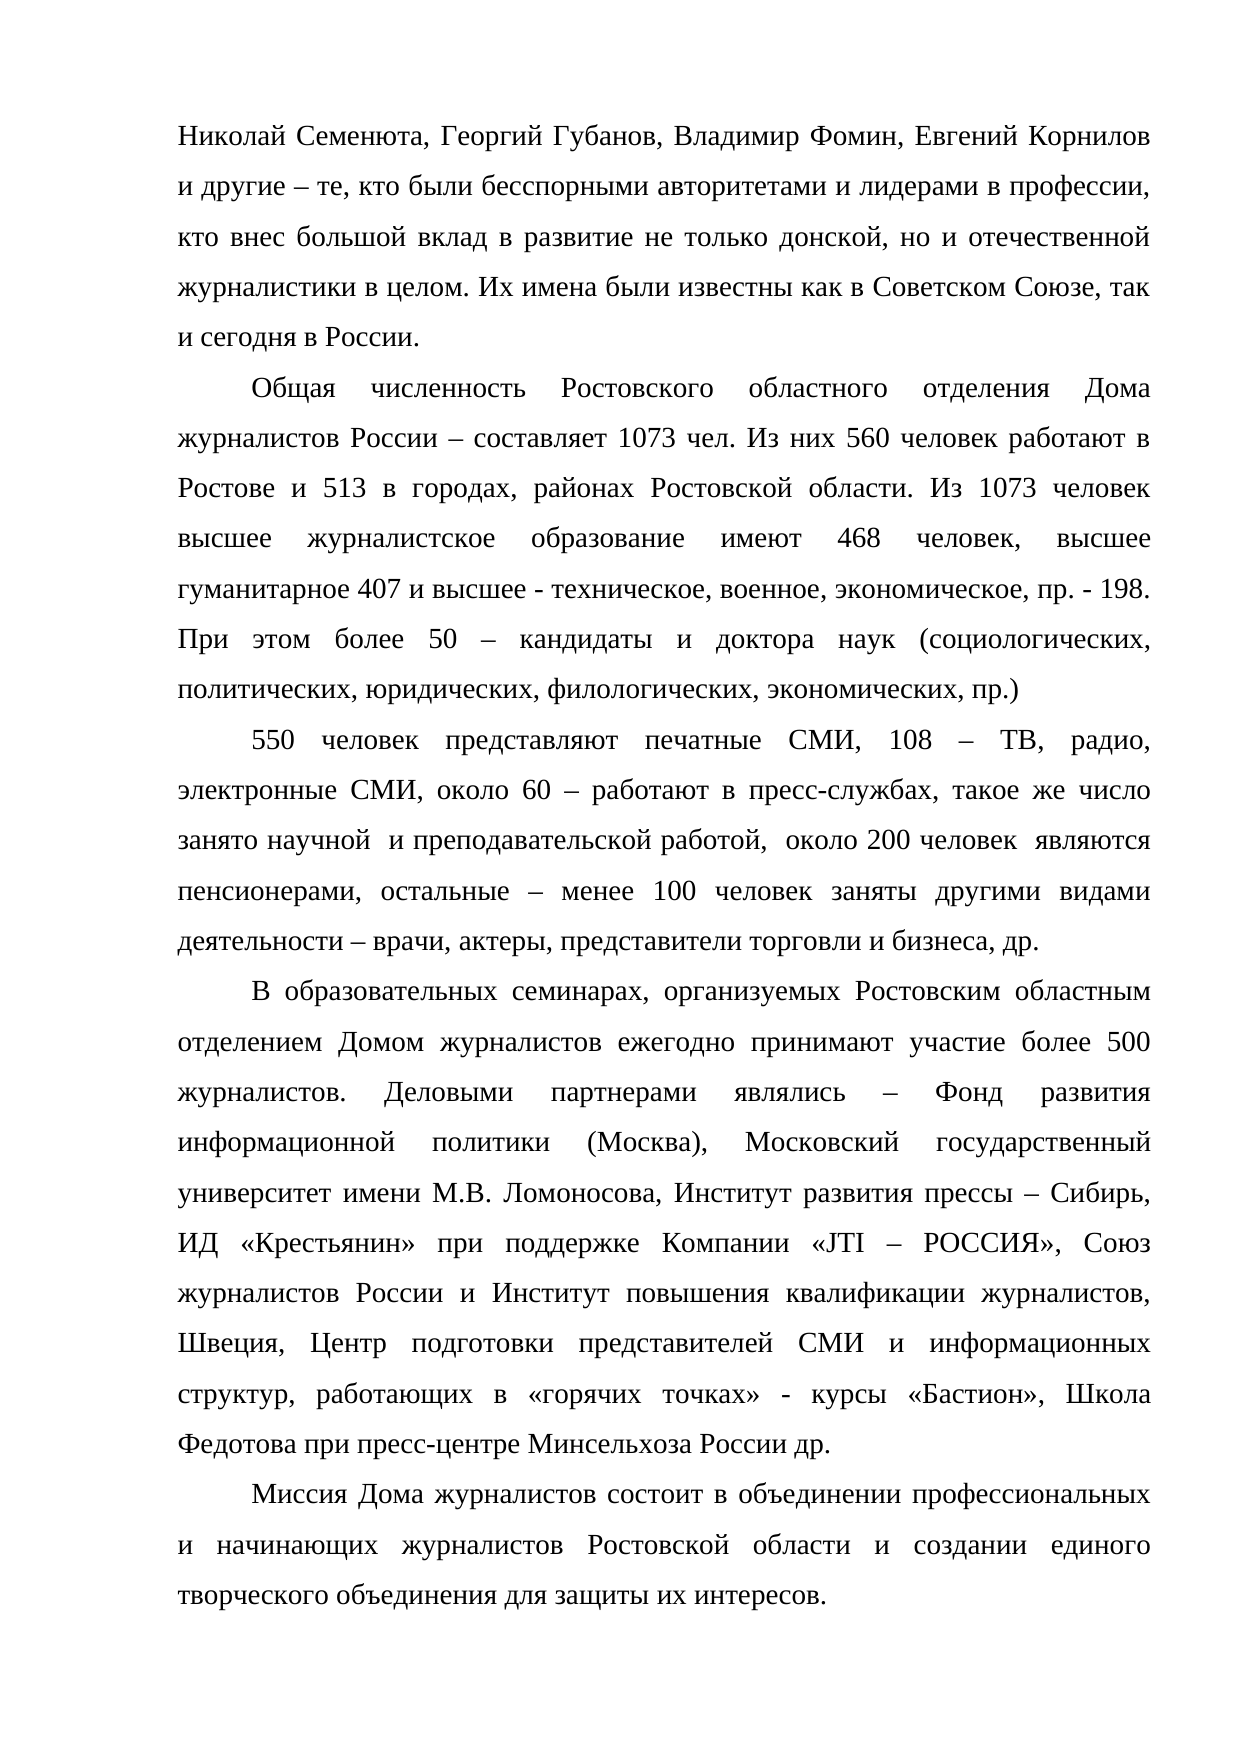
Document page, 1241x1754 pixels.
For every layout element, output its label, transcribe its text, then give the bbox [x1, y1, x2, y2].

text В образовательных семинарах, организуемых Ростовским областным отделением Домом журналистов ежегодно принимают участие более 500 журналистов. Деловыми партнерами являлись – Фонд развития информационной политики (Москва), Московский государственный университет имени М.В. Ломоносова, Институт развития прессы – Сибирь, ИД «Крестьянин» при поддержке Компании «JTI – РОССИЯ», Союз журналистов России и Институт повышения квалификации журналистов, Швеция, Центр подготовки представителей СМИ и информационных структур, работающих в «горячих точках» - курсы «Бастион», Школа Федотова при пресс-центре Минсельхоза России др. [177, 973, 1152, 1460]
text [177, 118, 1152, 353]
text 550 человек представляют печатные СМИ, 108 – ТВ, радио, электронные СМИ, около 60 – работают в пресс-службах, такое же число занято научной и преподавательской работой, около 200 человек являются пенсионерами, остальные – менее 100 человек заняты другими видами деятельности – врачи, актеры, представители торговли и бизнеса, др. [177, 722, 1152, 957]
text Общая численность Ростовского областного отделения Дома журналистов России – составляет 1073 чел. Из них 560 человек работают в Ростове и 513 в городах, районах Ростовской области. Из 1073 человек высшее журналистское образование имеют 468 человек, высшее гуманитарное 407 и высшее - техническое, военное, экономическое, пр. - 198. При этом более 50 – кандидаты и доктора наук (социологических, политических, юридических, филологических, экономических, пр.) [177, 370, 1152, 705]
text Миссия Дома журналистов состоит в объединении профессиональных и начинающих журналистов Ростовской области и создании единого творческого объединения для защиты их интересов. [177, 1477, 1152, 1611]
